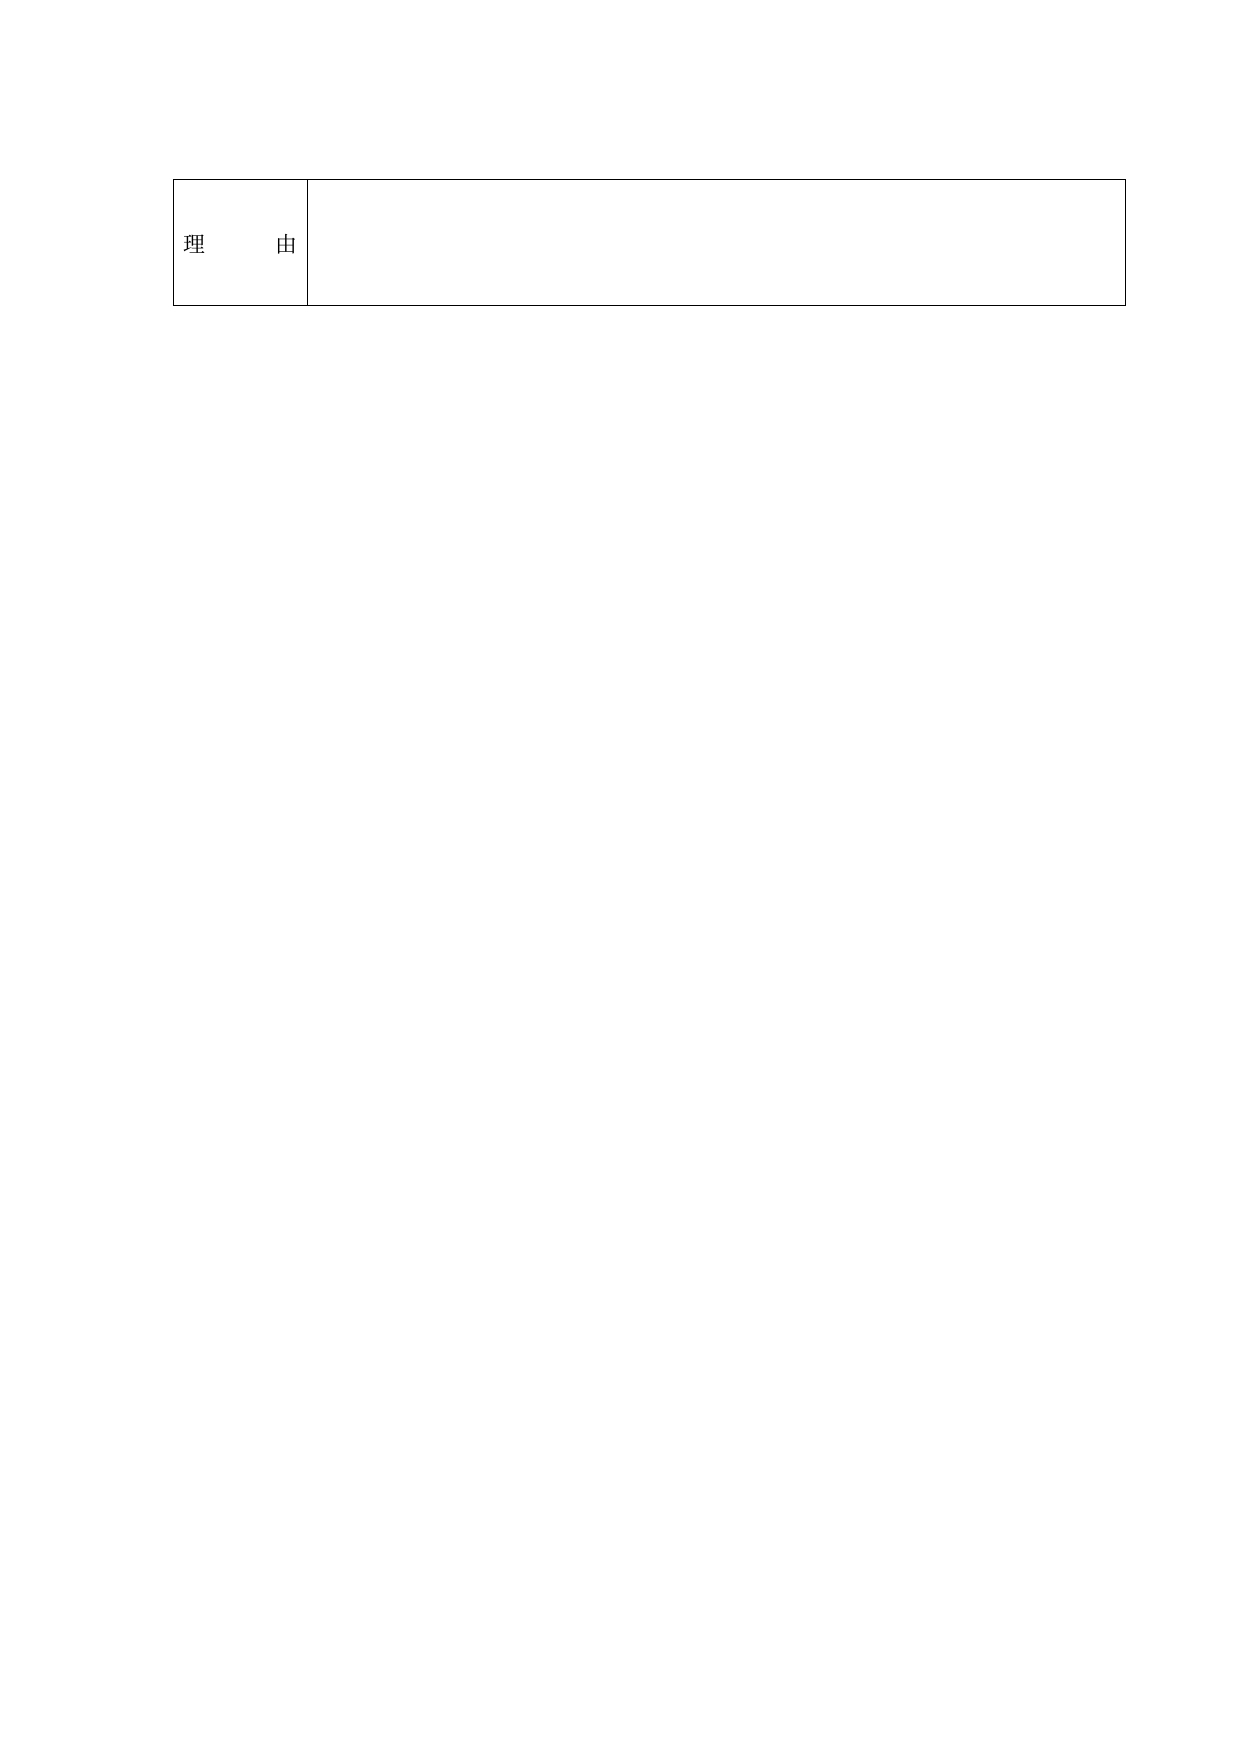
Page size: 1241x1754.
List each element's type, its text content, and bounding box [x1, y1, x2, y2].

table_cell [308, 180, 1125, 305]
table_cell 理由 [174, 180, 307, 305]
